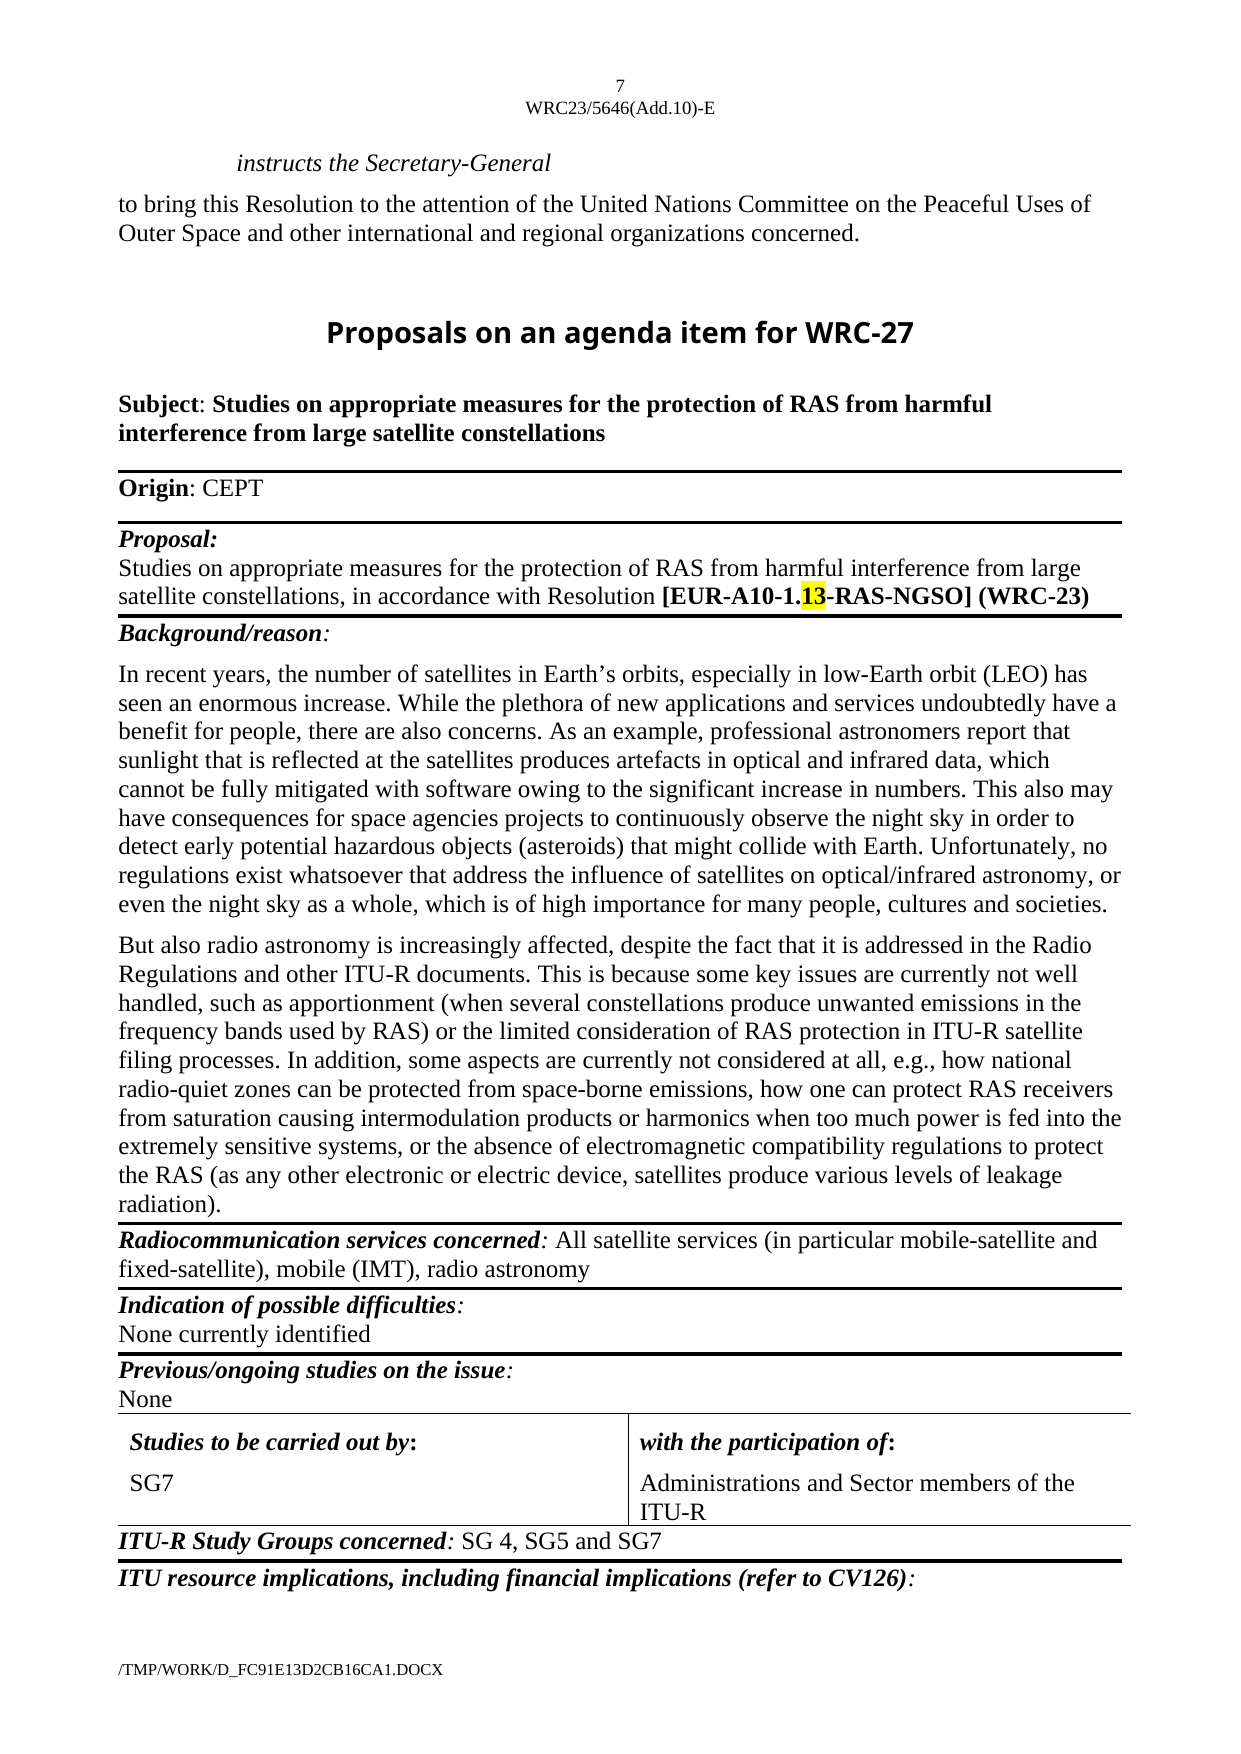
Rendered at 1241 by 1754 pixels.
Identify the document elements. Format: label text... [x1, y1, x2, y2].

text Proposal: [118, 524, 1122, 553]
text None currently identified [118, 1319, 1122, 1348]
text to bring this Resolution to the attention of the United Nations Committee on the Peaceful Uses of Outer Space and other international and regional organizations concerned. [118, 189, 1122, 246]
text None [118, 1384, 1122, 1413]
text Radiocommunication services concerned: All satellite services (in particular mobile-satellite and fixed-satellite), mobile (IMT), radio astronomy [118, 1225, 1122, 1283]
text ITU-R Study Groups concerned: SG 4, SG5 and SG7 [118, 1526, 1122, 1555]
title Proposals on an agenda item for WRC-27 [118, 313, 1122, 352]
table_header with the participation of: Administrations and Sector members of the ITU-R [629, 1414, 1131, 1525]
table_header Studies to be carried out by: SG7 [118, 1414, 628, 1525]
text But also radio astronomy is increasingly affected, despite the fact that it is addressed in the Radio Regulations and other ITU-R documents. This is because some key issues are currently not well handled, such as apportionment (when several constellations produce unwanted emissions in the frequency bands used by RAS) or the limited consideration of RAS protection in ITU-R satellite filing processes. In addition, some aspects are currently not considered at all, e.g., how national radio-quiet zones can be protected from space-borne emissions, how one can protect RAS receivers from saturation causing intermodulation products or harmonics when too much power is fed into the extremely sensitive systems, or the absence of electromagnetic compatibility regulations to protect the RAS (as any other electronic or electric device, satellites produce various levels of leakage radiation). [118, 930, 1122, 1218]
text Origin: CEPT [118, 473, 1122, 502]
text In recent years, the number of satellites in Earth’s orbits, especially in low-Earth orbit (LEO) has seen an enormous increase. While the plethora of new applications and services undoubtedly have a benefit for people, there are also concerns. As an example, professional astronomers report that sunlight that is reflected at the satellites produces artefacts in optical and infrared data, which cannot be fully mitigated with software owing to the significant increase in numbers. This also may have consequences for space agencies projects to continuously observe the night sky in order to detect early potential hazardous objects (asteroids) that might collide with Earth. Unfortunately, no regulations exist whatsoever that address the influence of satellites on optical/infrared astronomy, or even the night sky as a whole, which is of high importance for many people, cultures and societies. [118, 659, 1122, 918]
text Previous/ongoing studies on the issue: [118, 1356, 1122, 1384]
text instructs the Secretary-General [236, 148, 1122, 176]
text Subject: Studies on appropriate measures for the protection of RAS from harmful interference from large satellite constellations [118, 389, 1122, 446]
text Background/reason: [118, 618, 1122, 646]
text Indication of possible difficulties: [118, 1290, 1122, 1319]
text Studies on appropriate measures for the protection of RAS from harmful interference from large satellite constellations, in accordance with Resolution [EUR-A10-1.13-RAS-NGSO] (WRC-23) [118, 553, 1122, 610]
text ITU resource implications, including financial implications (refer to CV126): [118, 1563, 1122, 1591]
